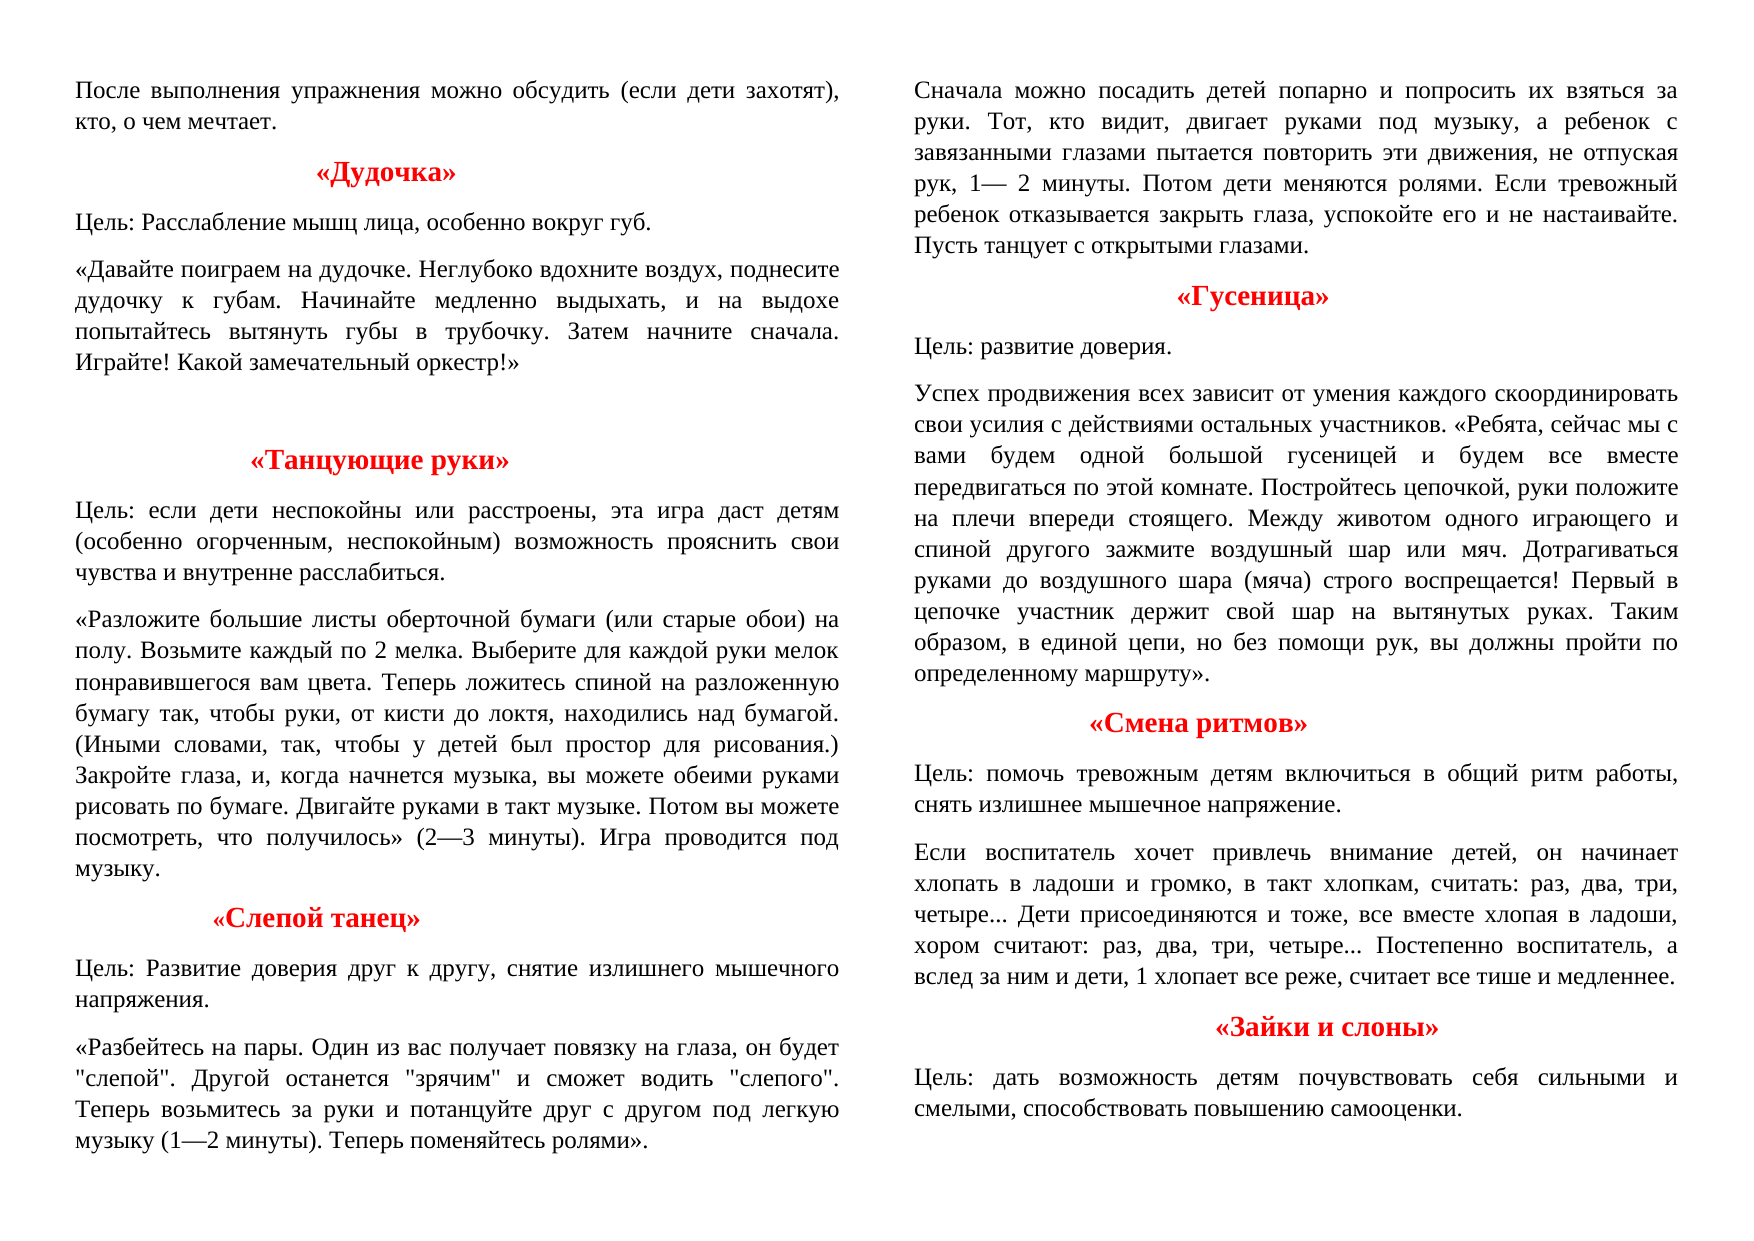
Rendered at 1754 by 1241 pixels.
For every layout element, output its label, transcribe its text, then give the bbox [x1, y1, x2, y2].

text Цель: Развитие доверия друг к другу, снятие излишнего мышечного напряжения. [75, 953, 840, 1013]
text «Слепой танец» [75, 901, 840, 934]
text «Гусеница» [914, 278, 1679, 311]
text «Разложите большие листы оберточной бумаги (или старые обои) на полу. Возьмите каждый по 2 мелка. Выберите для каждой руки мелок понравившегося вам цвета. Теперь ложитесь спиной на разложенную бумагу так, чтобы руки, от кисти до локтя, находились над бумагой. (Иными словами, так, чтобы у детей был простор для рисования.) Закройте глаза, и, когда начнется музыка, вы можете обеими руками рисовать по бумаге. Двигайте руками в такт музыке. Потом вы можете посмотреть, что получилось» (2—3 минуты). Игра проводится под музыку. [75, 604, 840, 882]
text Успех продвижения всех зависит от умения каждого скоординировать свои усилия с действиями остальных участников. «Ребята, сейчас мы с вами будем одной большой гусеницей и будем все вместе передвигаться по этой комнате. Постройтесь цепочкой, руки положите на плечи впереди стоящего. Между животом одного играющего и спиной другого зажмите воздушный шар или мяч. Дотрагиваться руками до воздушного шара (мяча) строго воспрещается! Первый в цепочке участник держит свой шар на вытянутых руках. Таким образом, в единой цепи, но без помощи рук, вы должны пройти по определенному маршруту». [914, 378, 1679, 687]
text Сначала можно посадить детей попарно и попросить их взяться за руки. Тот, кто видит, двигает руками под музыку, а ребенок с завязанными глазами пытается повторить эти движения, не отпуская рук, 1— 2 минуты. Потом дети меняются ролями. Если тревожный ребенок отказывается закрыть глаза, успокойте его и не настаивайте. Пусть танцует с открытыми глазами. [914, 75, 1679, 259]
text Цель: Расслабление мышц лица, особенно вокруг губ. [75, 207, 840, 235]
text «Дудочка» [75, 154, 840, 187]
text «Разбейтесь на пары. Один из вас получает повязку на глаза, он будет "слепой". Другой останется "зрячим" и сможет водить "слепого". Теперь возьмитесь за руки и потанцуйте друг с другом под легкую музыку (1—2 минуты). Теперь поменяйтесь ролями». [75, 1032, 840, 1154]
text Цель: дать возможность детям почувствовать себя сильными и смелыми, способствовать повышению самооценки. [914, 1062, 1679, 1122]
text «Давайте поиграем на дудочке. Неглубоко вдохните воздух, поднесите дудочку к губам. Начинайте медленно выдыхать, и на выдохе попытайтесь вытянуть губы в трубочку. Затем начните сначала. Играйте! Какой замечательный оркестр!» [75, 254, 840, 376]
text После выполнения упражнения можно обсудить (если дети захотят), кто, о чем мечтает. [75, 75, 840, 135]
text Если воспитатель хочет привлечь внимание детей, он начинает хлопать в ладоши и громко, в такт хлопкам, считать: раз, два, три, четыре... Дети присоединяются и тоже, все вместе хлопая в ладоши, хором считают: раз, два, три, четыре... Постепенно воспитатель, а вслед за ним и дети, 1 хлопает все реже, считает все тише и медленнее. [914, 837, 1679, 990]
text «Зайки и слоны» [914, 1009, 1679, 1042]
text Цель: если дети неспокойны или расстроены, эта игра даст детям (особенно огорченным, неспокойным) возможность прояснить свои чувства и внутренне расслабиться. [75, 495, 840, 586]
text «Танцующие руки» [75, 442, 840, 476]
text Цель: помочь тревожным детям включиться в общий ритм работы, снять излишнее мышечное напряжение. [914, 758, 1679, 818]
text «Смена ритмов» [914, 706, 1679, 739]
text Цель: развитие доверия. [914, 331, 1679, 359]
